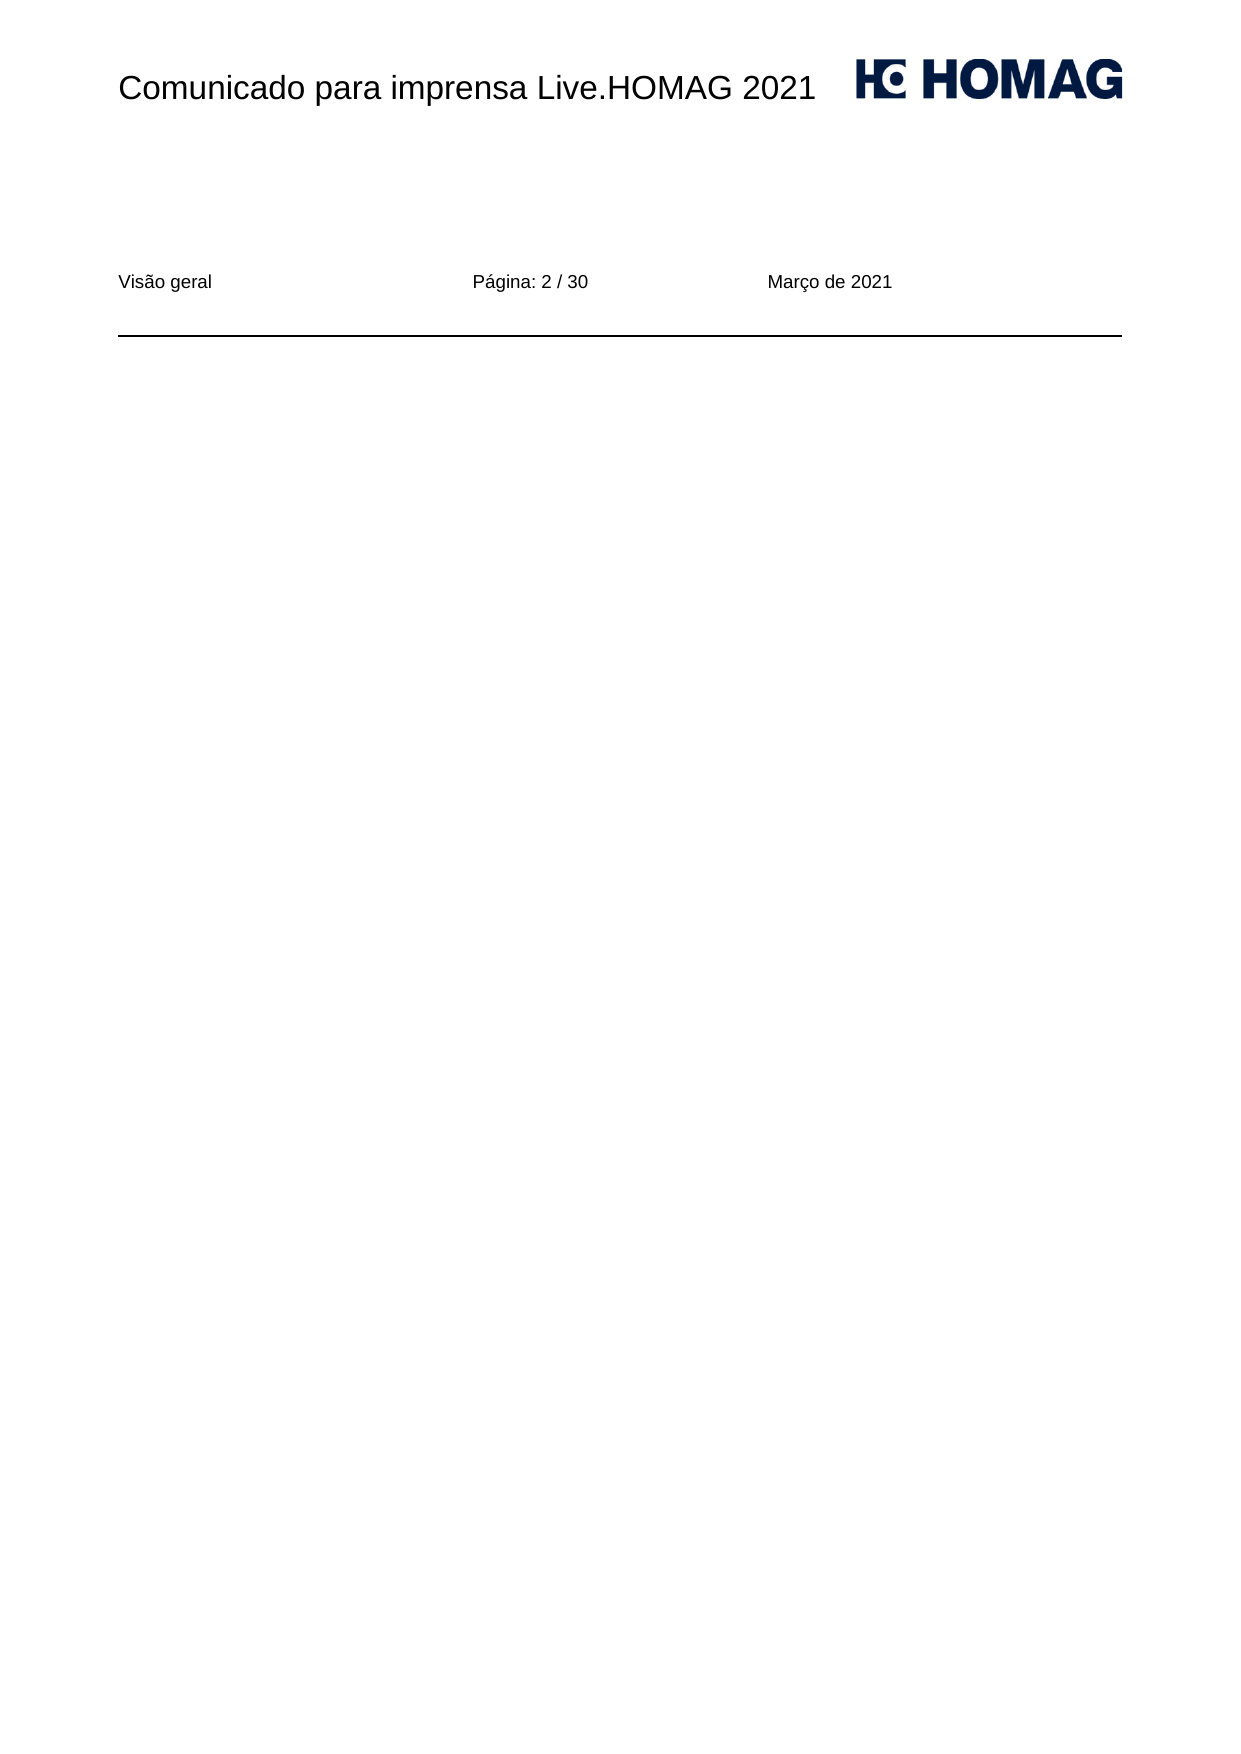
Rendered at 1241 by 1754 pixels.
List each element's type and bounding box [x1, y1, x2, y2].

picture [856, 59, 1123, 99]
